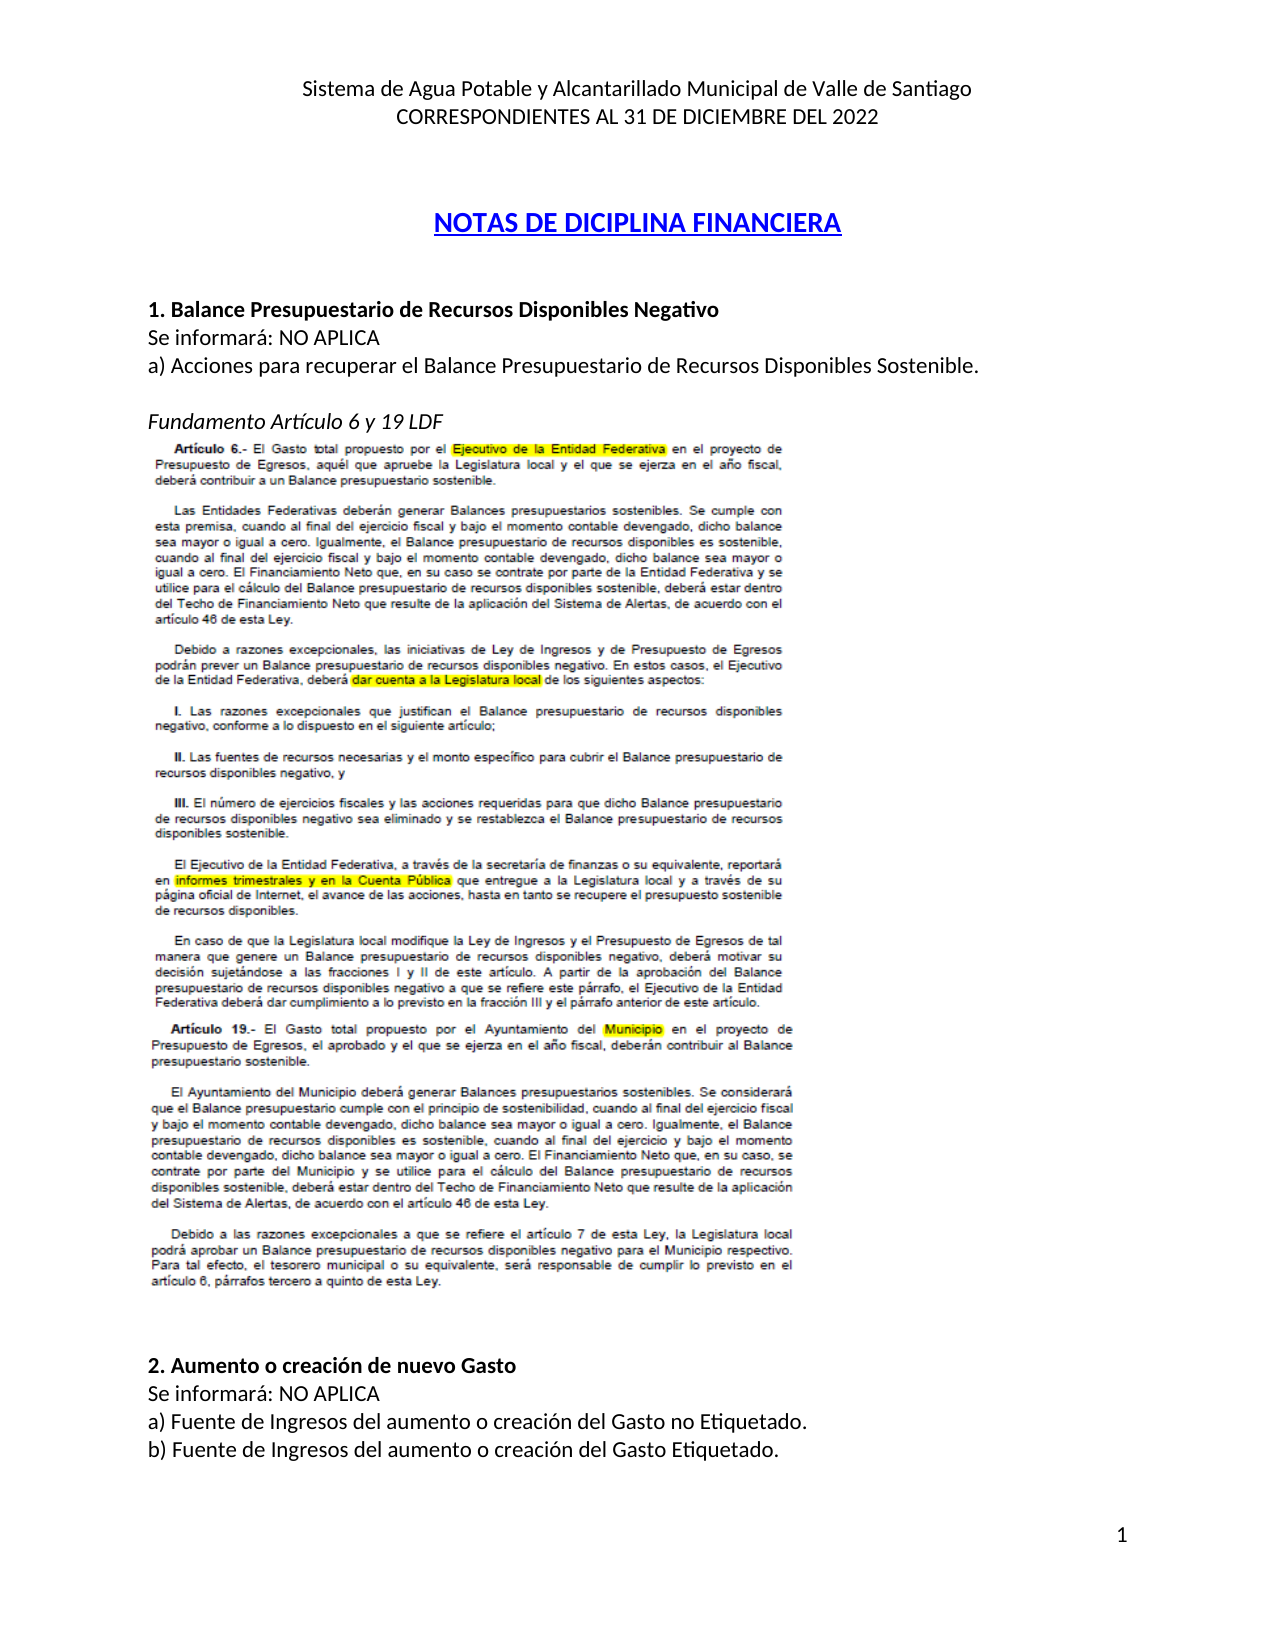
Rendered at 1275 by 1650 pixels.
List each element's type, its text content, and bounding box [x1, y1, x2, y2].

text a) Fuente de Ingresos del aumento o creación del Gasto no Etiquetado. [148, 1407, 1127, 1435]
text Se informará: NO APLICA [148, 323, 1127, 351]
text 1. Balance Presupuestario de Recursos Disponibles Negativo [148, 295, 1127, 323]
text a) Acciones para recuperar el Balance Presupuestario de Recursos Disponibles Sostenible. [148, 351, 1127, 379]
text NOTAS DE DICIPLINA FINANCIERA [148, 204, 1127, 239]
text b) Fuente de Ingresos del aumento o creación del Gasto Etiquetado. [148, 1435, 1127, 1463]
text Se informará: NO APLICA [148, 1379, 1127, 1407]
text Fundamento Artículo 6 y 19 LDF [148, 407, 1127, 436]
picture [147, 435, 801, 1295]
text 2. Aumento o creación de nuevo Gasto [148, 1351, 1127, 1379]
